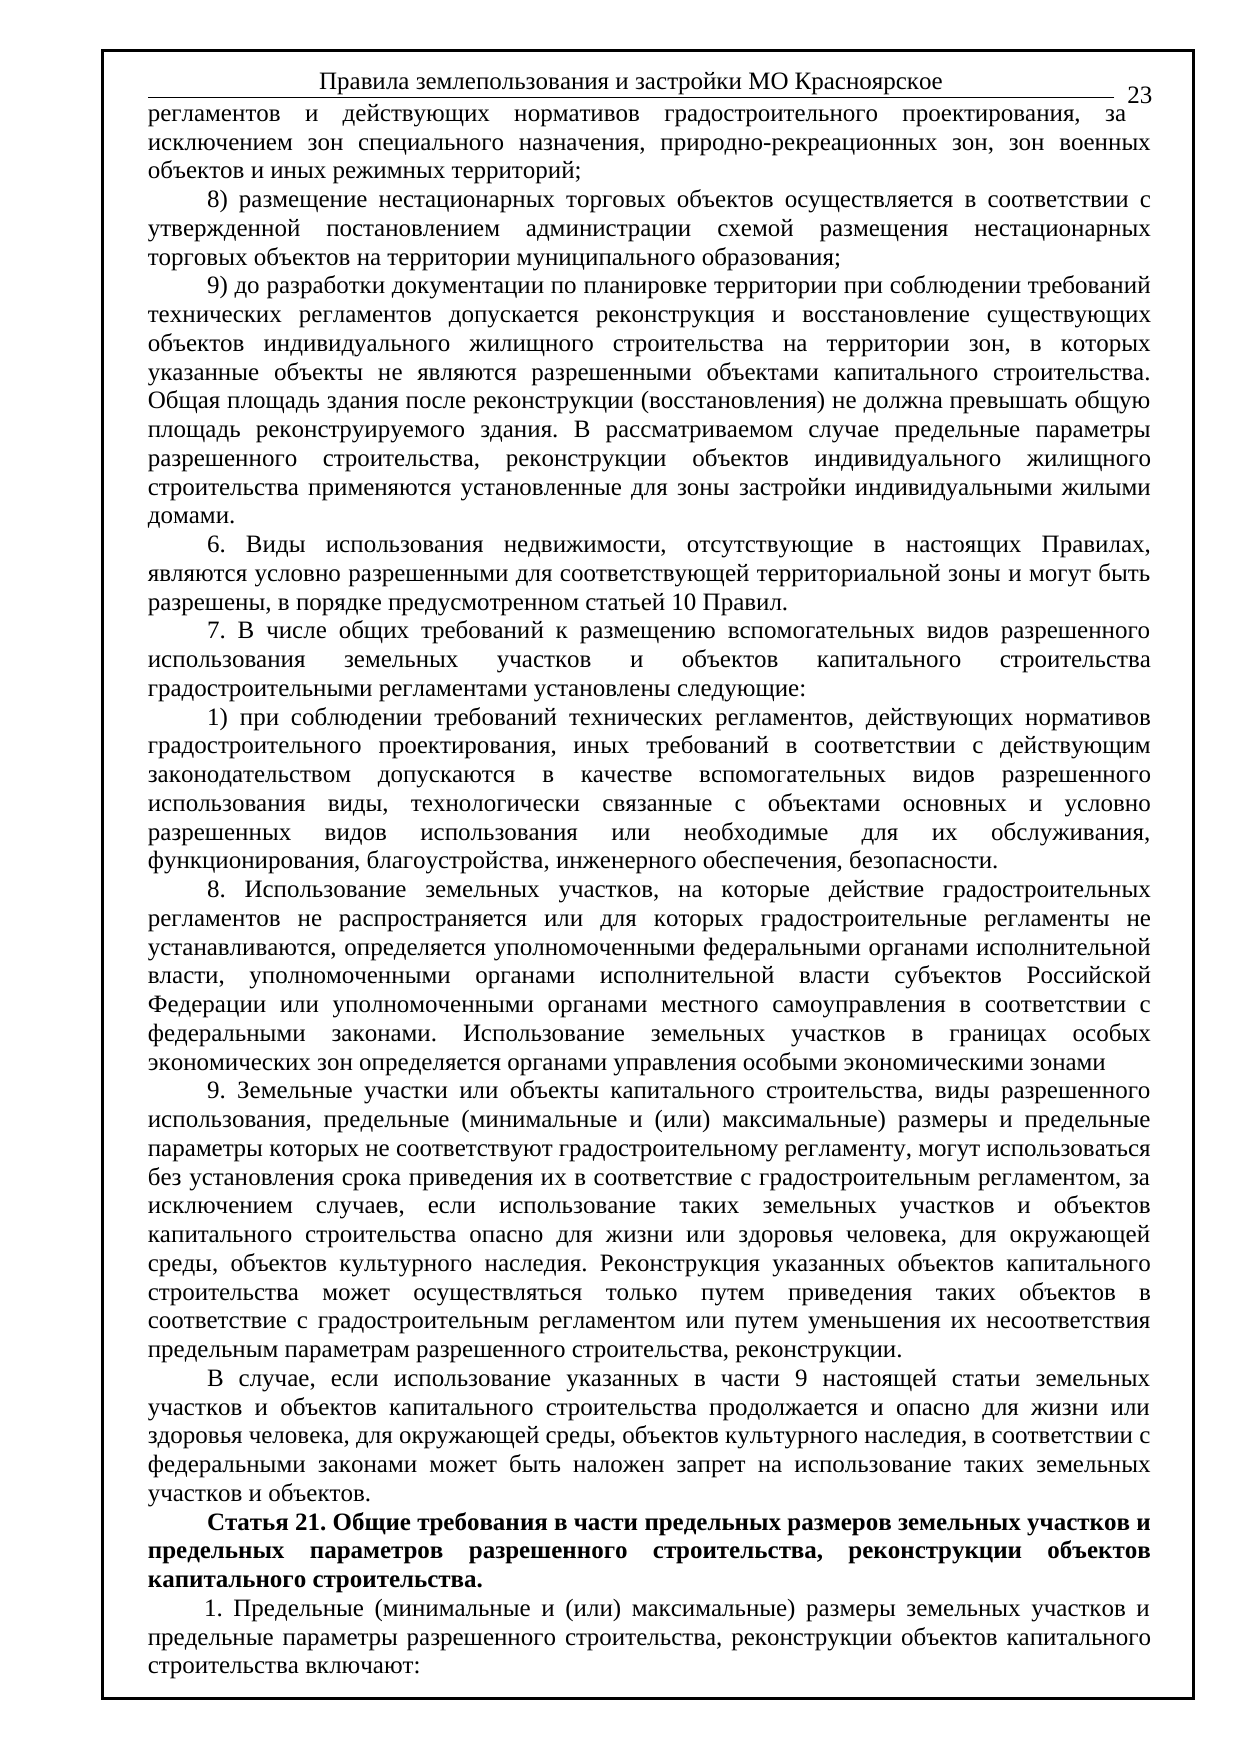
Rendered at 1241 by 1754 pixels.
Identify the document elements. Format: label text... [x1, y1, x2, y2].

text 7. В числе общих требований к размещению вспомогательных видов разрешенного использования земельных участков и объектов капитального строительства градостроительными регламентами установлены следующие: [148, 615, 1152, 702]
text 6. Виды использования недвижимости, отсутствующие в настоящих Правилах, являются условно разрешенными для соответствующей территориальной зоны и могут быть разрешены, в порядке предусмотренном статьей 10 Правил. [148, 529, 1152, 615]
subtitle Статья 21. Общие требования в части предельных размеров земельных участков и предельных параметров разрешенного строительства, реконструкции объектов капитального строительства. [148, 1507, 1152, 1593]
text В случае, если использование указанных в части 9 настоящей статьи земельных участков и объектов капитального строительства продолжается и опасно для жизни или здоровья человека, для окружающей среды, объектов культурного наследия, в соответствии с федеральными законами может быть наложен запрет на использование таких земельных участков и объектов. [148, 1363, 1152, 1507]
text 9. Земельные участки или объекты капитального строительства, виды разрешенного использования, предельные (минимальные и (или) максимальные) размеры и предельные параметры которых не соответствуют градостроительному регламенту, могут использоваться без установления срока приведения их в соответствие с градостроительным регламентом, за исключением случаев, если использование таких земельных участков и объектов капитального строительства опасно для жизни или здоровья человека, для окружающей среды, объектов культурного наследия. Реконструкция указанных объектов капитального строительства может осуществляться только путем приведения таких объектов в соответствие с градостроительным регламентом или путем уменьшения их несоответствия предельным параметрам разрешенного строительства, реконструкции. [148, 1075, 1152, 1363]
text 8) размещение нестационарных торговых объектов осуществляется в соответствии с утвержденной постановлением администрации схемой размещения нестационарных торговых объектов на территории муниципального образования; [148, 184, 1152, 270]
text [148, 98, 1152, 184]
text 1) при соблюдении требований технических регламентов, действующих нормативов градостроительного проектирования, иных требований в соответствии с действующим законодательством допускаются в качестве вспомогательных видов разрешенного использования виды, технологически связанные с объектами основных и условно разрешенных видов использования или необходимые для их обслуживания, функционирования, благоустройства, инженерного обеспечения, безопасности. [148, 702, 1152, 874]
text 8. Использование земельных участков, на которые действие градостроительных регламентов не распространяется или для которых градостроительные регламенты не устанавливаются, определяется уполномоченными федеральными органами исполнительной власти, уполномоченными органами исполнительной власти субъектов Российской Федерации или уполномоченными органами местного самоуправления в соответствии с федеральными законами. Использование земельных участков в границах особых экономических зон определяется органами управления особыми экономическими зонами [148, 874, 1152, 1075]
text 9) до разработки документации по планировке территории при соблюдении требований технических регламентов допускается реконструкция и восстановление существующих объектов индивидуального жилищного строительства на территории зон, в которых указанные объекты не являются разрешенными объектами капитального строительства. Общая площадь здания после реконструкции (восстановления) не должна превышать общую площадь реконструируемого здания. В рассматриваемом случае предельные параметры разрешенного строительства, реконструкции объектов индивидуального жилищного строительства применяются установленные для зоны застройки индивидуальными жилыми домами. [148, 270, 1152, 529]
text 1. Предельные (минимальные и (или) максимальные) размеры земельных участков и предельные параметры разрешенного строительства, реконструкции объектов капитального строительства включают: [148, 1593, 1152, 1679]
